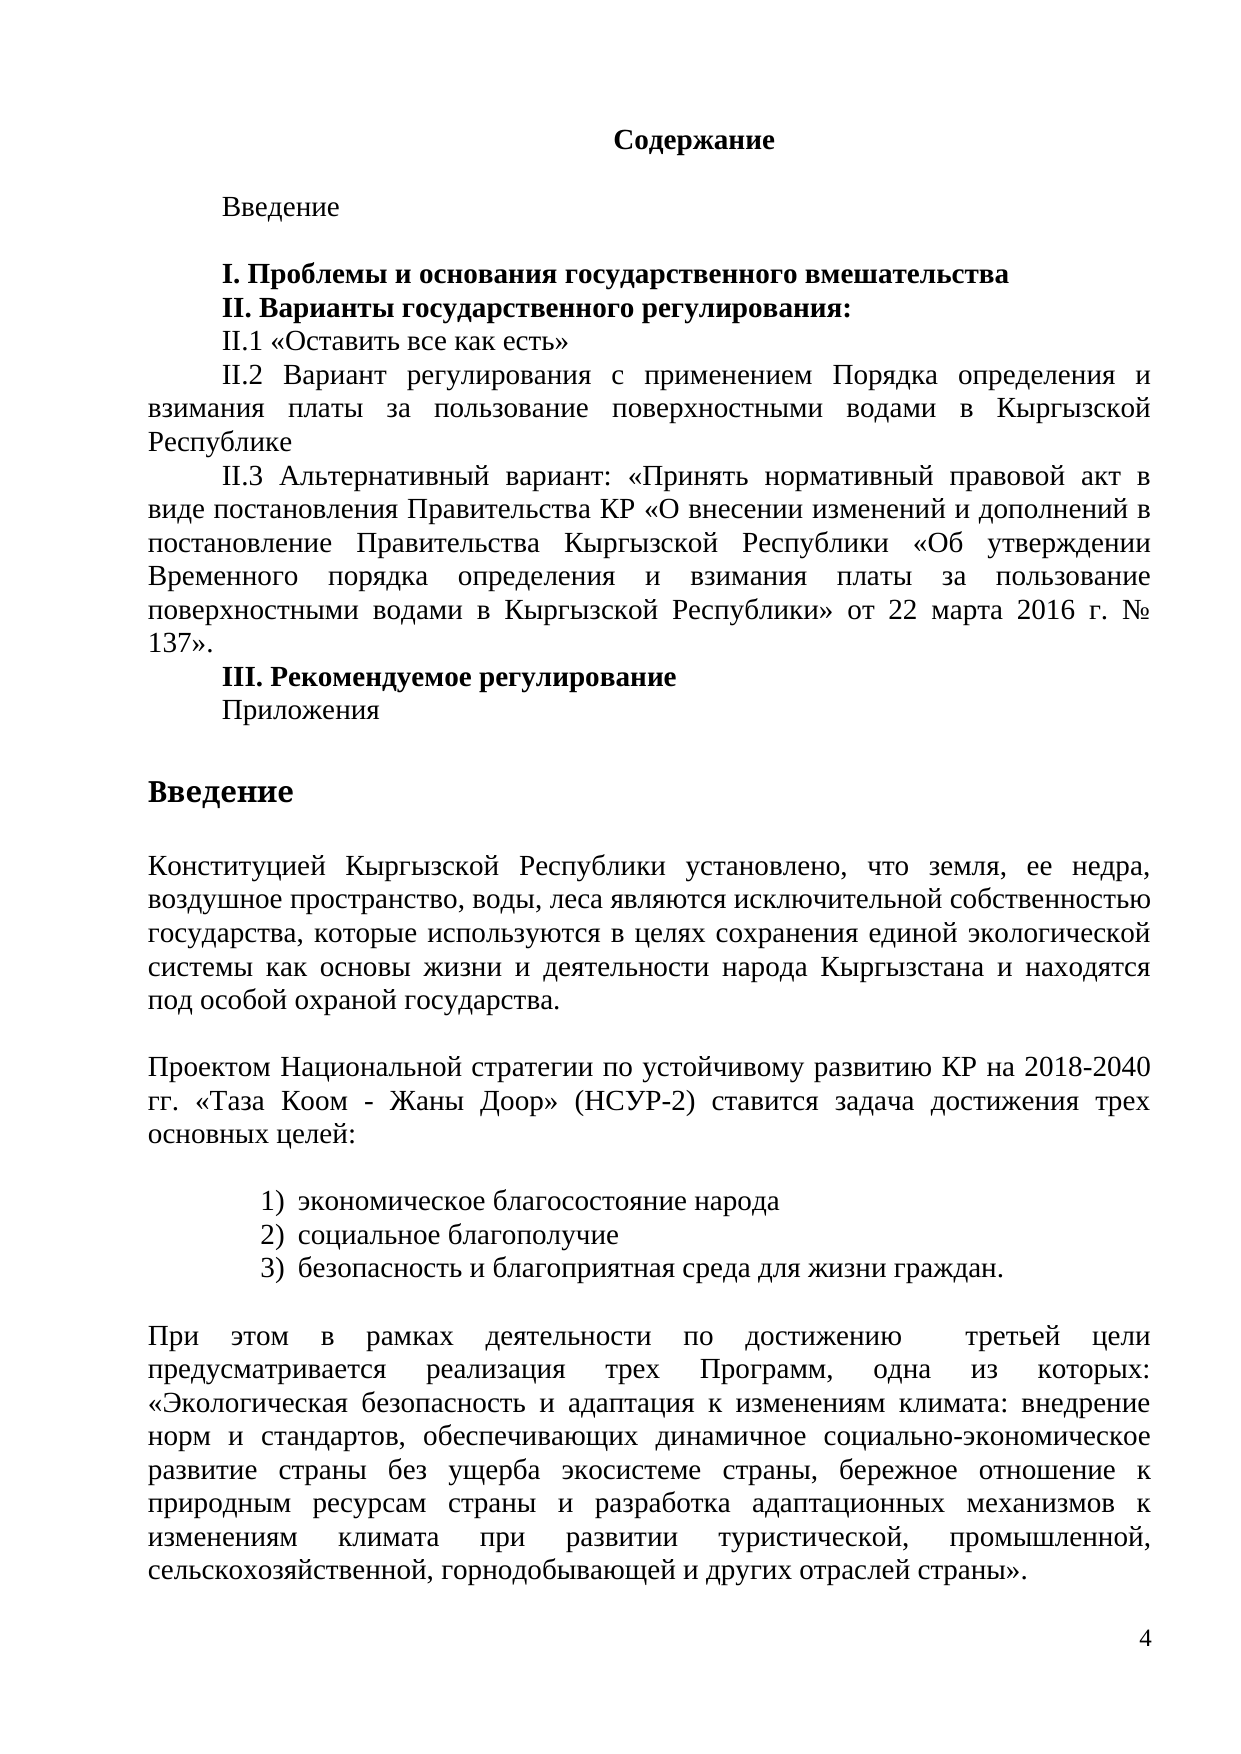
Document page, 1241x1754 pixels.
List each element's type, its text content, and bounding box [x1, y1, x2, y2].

subtitle Введение [148, 776, 1152, 809]
text III. Рекомендуемое регулирование [148, 659, 1152, 692]
text II.1 «Оставить все как есть» [148, 323, 1152, 357]
list социальное благополучие [260, 1217, 1152, 1251]
text II. Варианты государственного регулирования: [148, 290, 1152, 323]
list безопасность и благоприятная среда для жизни граждан. [260, 1251, 1152, 1284]
text Конституцией Кыргызской Республики установлено, что земля, ее недра, воздушное пространство, воды, леса являются исключительной собственностью государства, которые используются в целях сохранения единой экологической системы как основы жизни и деятельности народа Кыргызстана и находятся под особой охраной государства. [148, 848, 1152, 1016]
text Приложения [148, 692, 1152, 726]
text При этом в рамках деятельности по достижению третьей цели предусматривается реализация трех Программ, одна из которых: «Экологическая безопасность и адаптация к изменениям климата: внедрение норм и стандартов, обеспечивающих динамичное социально-экономическое развитие страны без ущерба экосистеме страны, бережное отношение к природным ресурсам страны и разработка адаптационных механизмов к изменениям климата при развитии туристической, промышленной, сельскохозяйственной, горнодобывающей и других отраслей страны». [148, 1318, 1152, 1586]
list экономическое благосостояние народа [260, 1183, 1152, 1217]
text II.3 Альтернативный вариант: «Принять нормативный правовой акт в виде постановления Правительства КР «О внесении изменений и дополнений в постановление Правительства Кыргызской Республики «Об утверждении Временного порядка определения и взимания платы за пользование поверхностными водами в Кыргызской Республики» от 22 марта 2016 г. № 137». [148, 458, 1152, 659]
text I. Проблемы и основания государственного вмешательства [148, 256, 1152, 290]
text Содержание [148, 122, 1152, 156]
text Введение [148, 189, 1152, 223]
text II.2 Вариант регулирования с применением Порядка определения и взимания платы за пользование поверхностными водами в Кыргызской Республике [148, 357, 1152, 458]
text Проектом Национальной стратегии по устойчивому развитию КР на 2018-2040 гг. «Таза Коом - Жаны Доор» (НСУР-2) ставится задача достижения трех основных целей: [148, 1049, 1152, 1150]
